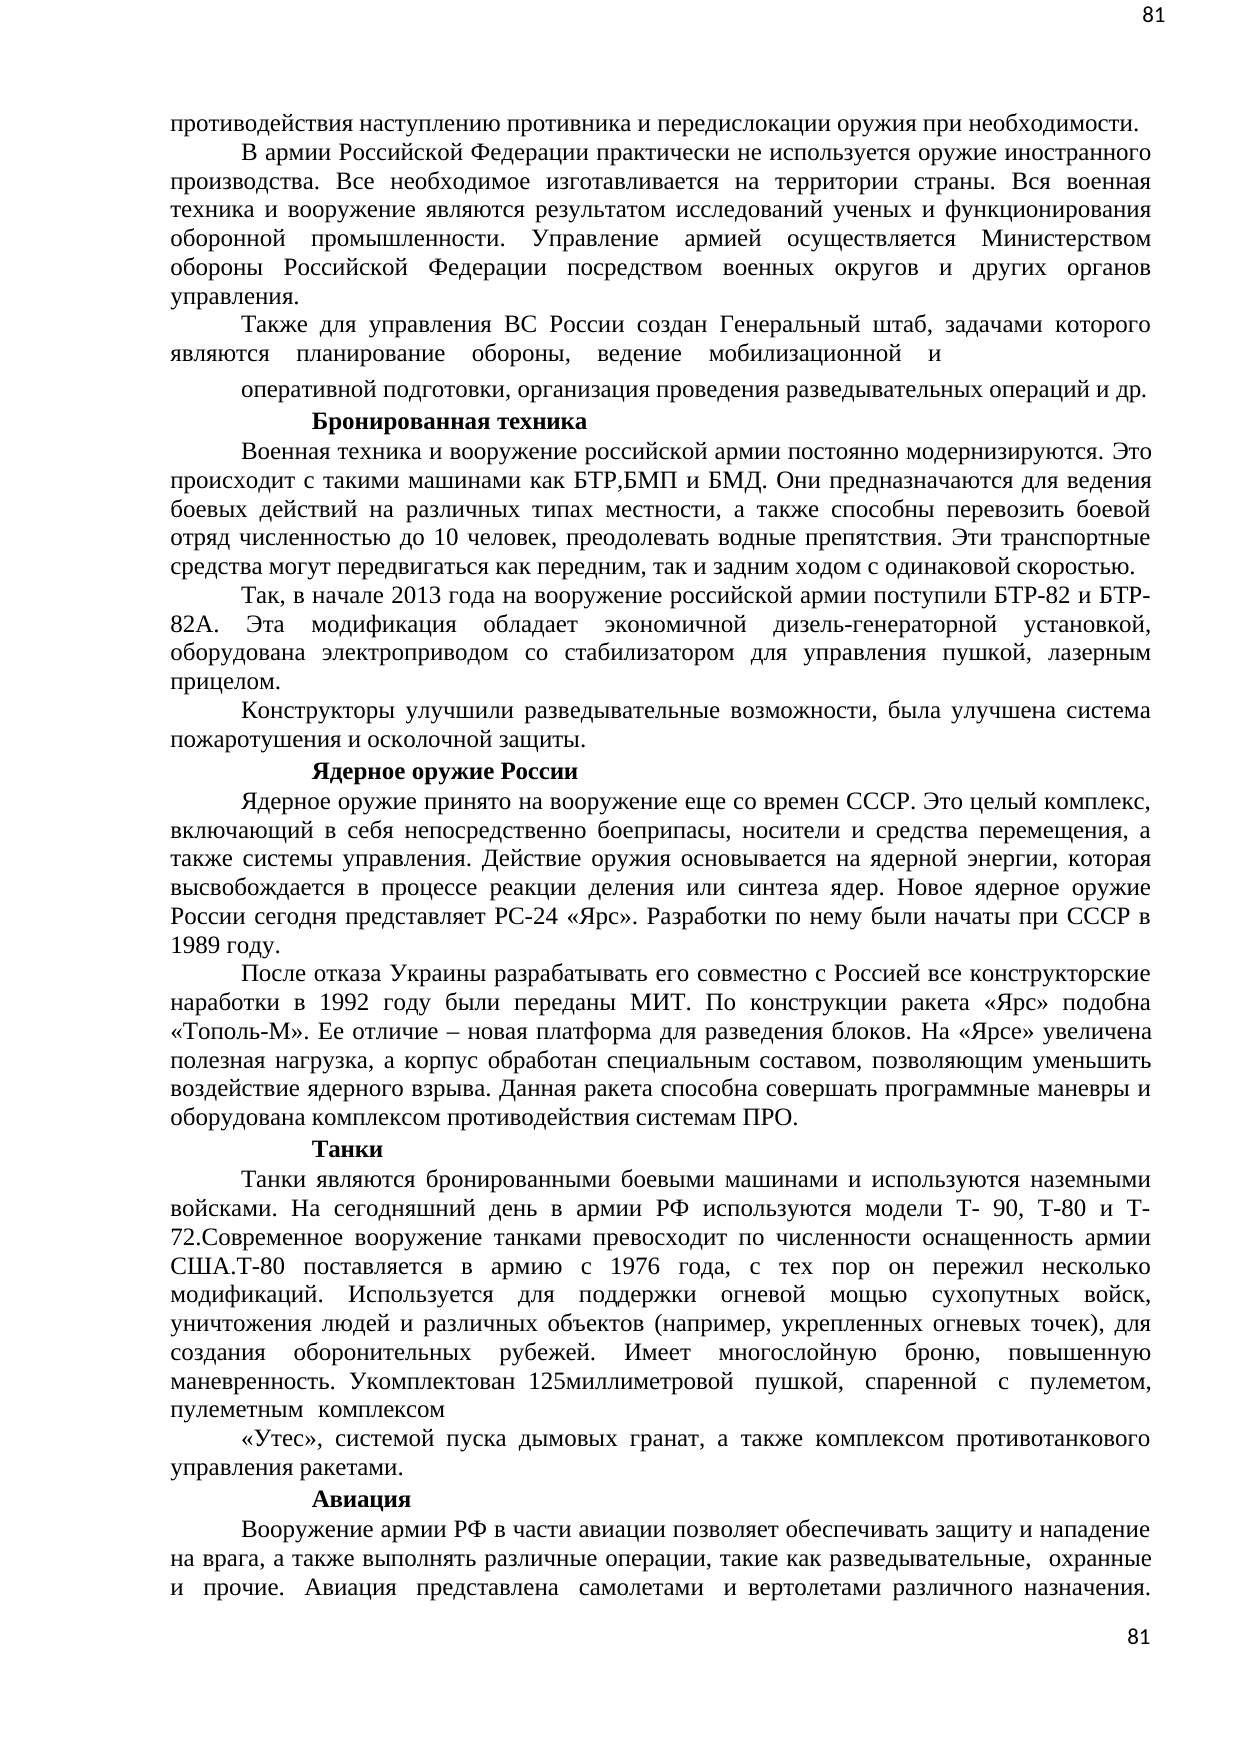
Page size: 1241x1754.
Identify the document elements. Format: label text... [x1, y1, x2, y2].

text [170, 1514, 1152, 1601]
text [170, 108, 1152, 137]
text В армии Российской Федерации практически не используется оружие иностранного производства. Все необходимое изготавливается на территории страны. Вся военная техника и вооружение являются результатом исследований ученых и функционирования оборонной промышленности. Управление армией осуществляется Министерством обороны Российской Федерации посредством военных округов и других органов управления. [170, 137, 1152, 309]
text Военная техника и вооружение российской армии постоянно модернизируются. Это происходит с такими машинами как БТР,БМП и БМД. Они предназначаются для ведения боевых действий на различных типах местности, а также способны перевозить боевой отряд численностью до 10 человек, преодолевать водные препятствия. Эти транспортные средства могут передвигаться как передним, так и задним ходом с одинаковой скоростью. [170, 436, 1152, 580]
text Ядерное оружие России [241, 753, 1165, 786]
text Также для управления ВС России создан Генеральный штаб, задачами которого являются планирование обороны, ведение мобилизационной и [170, 309, 1152, 367]
text После отказа Украины разрабатывать его совместно с Россией все конструкторские наработки в 1992 году были переданы МИТ. По конструкции ракета «Ярс» подобна «Тополь-М». Ее отличие – новая платформа для разведения блоков. На «Ярсе» увеличена полезная нагрузка, а корпус обработан специальным составом, позволяющим уменьшить воздействие ядерного взрыва. Данная ракета способна совершать программные маневры и оборудована комплексом противодействия системам ПРО. [170, 958, 1152, 1131]
text Бронированная техника [241, 403, 1165, 436]
text Так, в начале 2013 года на вооружение российской армии поступили БТР-82 и БТР-82А. Эта модификация обладает экономичной дизель-генераторной установкой, оборудована электроприводом со стабилизатором для управления пушкой, лазерным прицелом. [170, 580, 1152, 695]
text Танки являются бронированными боевыми машинами и используются наземными войсками. На сегодняшний день в армии РФ используются модели Т- 90, Т-80 и Т-72.Современное вооружение танками превосходит по численности оснащенность армии США.Т-80 поставляется в армию с 1976 года, с тех пор он пережил несколько модификаций. Используется для поддержки огневой мощью сухопутных войск, уничтожения людей и различных объектов (например, укрепленных огневых точек), для создания оборонительных рубежей. Имеет многослойную броню, повышенную маневренность. Укомплектован 125миллиметровой пушкой, спаренной с пулеметом, пулеметным комплексом [170, 1164, 1152, 1423]
text Ядерное оружие принято на вооружение еще со времен СССР. Это целый комплекс, включающий в себя непосредственно боеприпасы, носители и средства перемещения, а также системы управления. Действие оружия основывается на ядерной энергии, которая высвобождается в процессе реакции деления или синтеза ядер. Новое ядерное оружие России сегодня представляет РС-24 «Ярс». Разработки по нему были начаты при СССР в 1989 году. [170, 786, 1152, 958]
text Авиация [241, 1481, 1165, 1514]
text оперативной подготовки, организация проведения разведывательных операций и др. [170, 374, 1151, 403]
text Танки [241, 1131, 1165, 1164]
text «Утес», системой пуска дымовых гранат, а также комплексом противотанкового управления ракетами. [170, 1423, 1152, 1481]
text Конструкторы улучшили разведывательные возможности, была улучшена система пожаротушения и осколочной защиты. [170, 695, 1151, 752]
